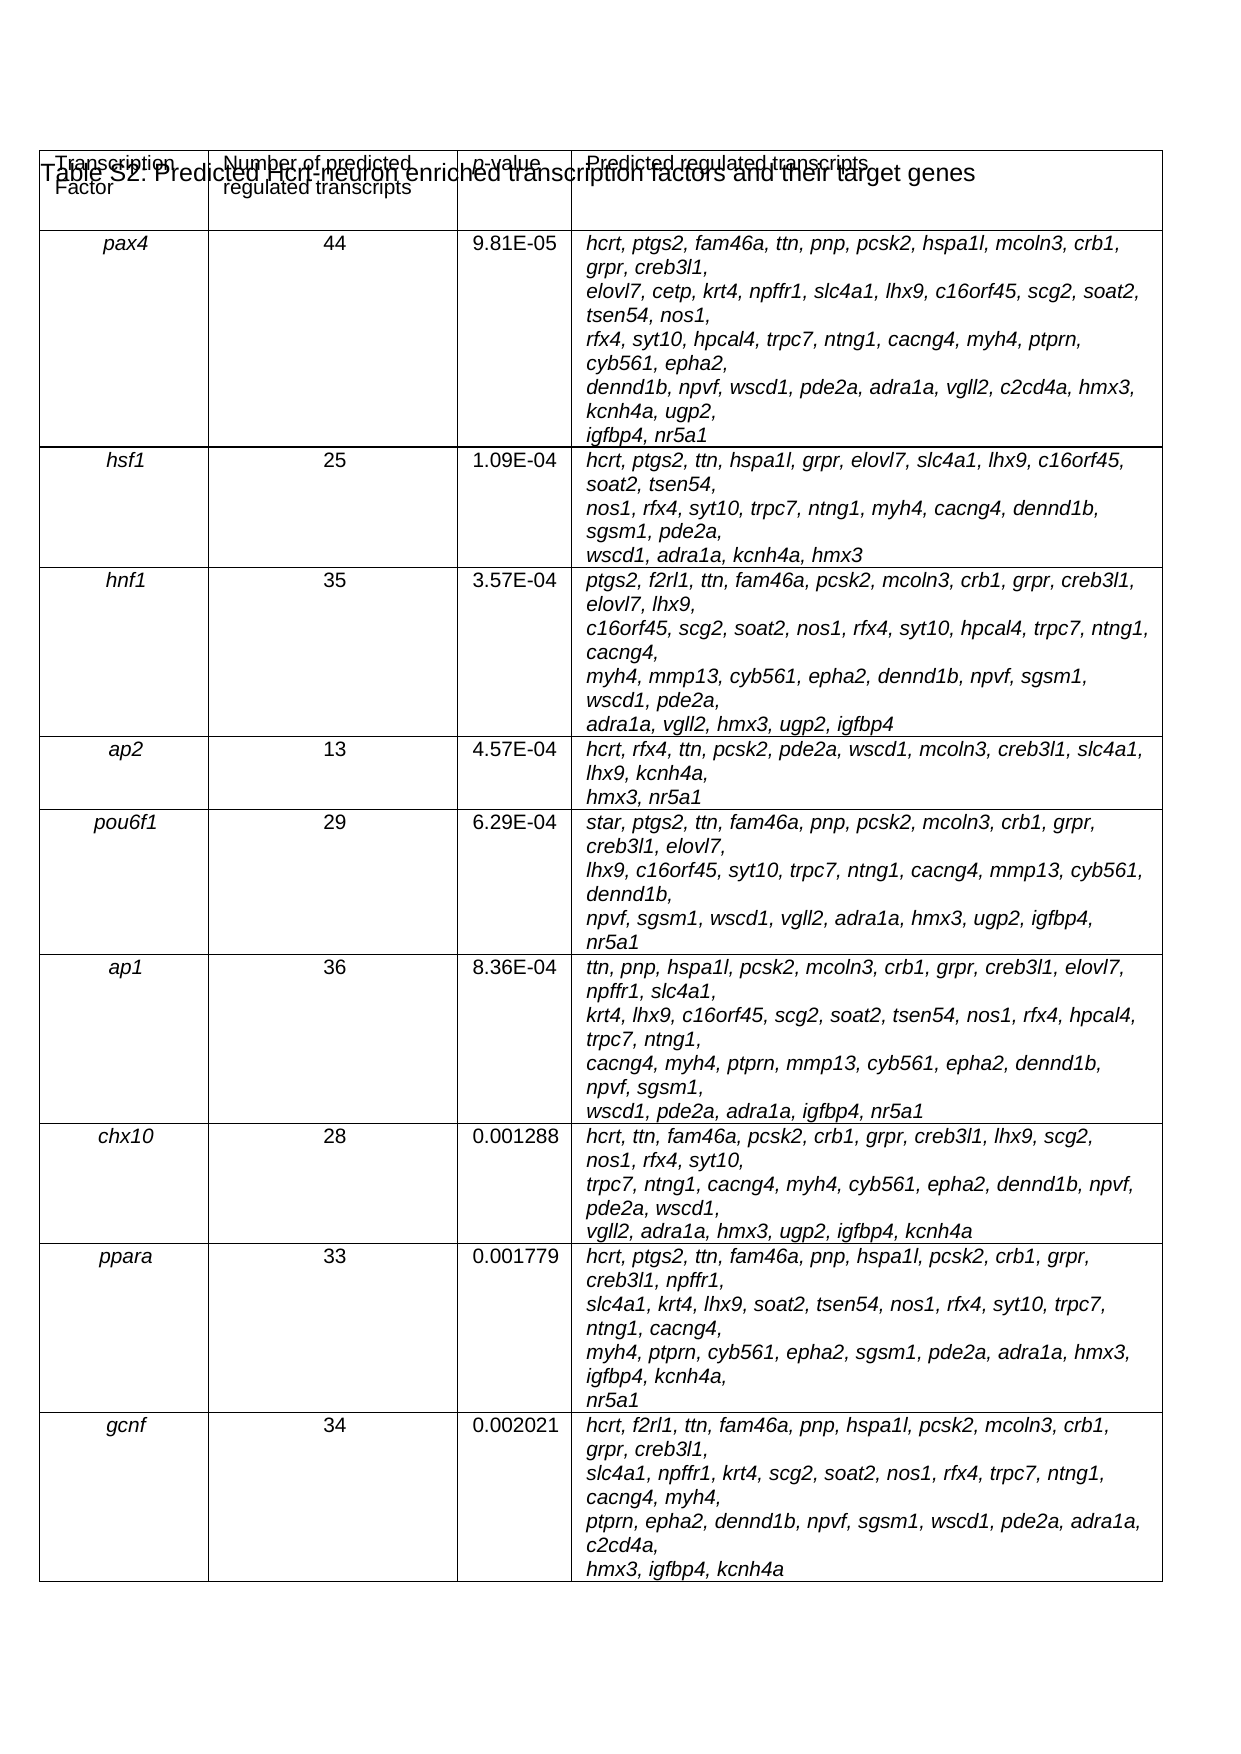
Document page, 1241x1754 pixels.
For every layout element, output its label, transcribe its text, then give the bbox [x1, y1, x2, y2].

table_cell 0.002021 [458, 1413, 571, 1581]
table_cell hsf1 [40, 448, 208, 567]
table_cell 0.001288 [458, 1124, 571, 1243]
table_cell 34 [209, 1413, 457, 1581]
table_cell chx10 [40, 1124, 208, 1243]
table_cell ppara [40, 1244, 208, 1412]
table_cell ttn, pnp, hspa1l, pcsk2, mcoln3, crb1, grpr, creb3l1, elovl7, npffr1, slc4a1, krt4, lhx9, c16orf45, scg2, soat2, tsen54, nos1, rfx4, hpcal4, trpc7, ntng1, cacng4, myh4, ptprn, mmp13, cyb561, epha2, dennd1b, npvf, sgsm1, wscd1, pde2a, adra1a, igfbp4, nr5a1 [572, 955, 1162, 1122]
table_cell 6.29E-04 [458, 810, 571, 954]
table_cell 28 [209, 1124, 457, 1243]
table_cell 1.09E-04 [458, 448, 571, 567]
table_cell pou6f1 [40, 810, 208, 954]
table_cell 35 [209, 568, 457, 736]
table_cell hcrt, rfx4, ttn, pcsk2, pde2a, wscd1, mcoln3, creb3l1, slc4a1, lhx9, kcnh4a, hmx3, nr5a1 [572, 737, 1162, 809]
table_cell star, ptgs2, ttn, fam46a, pnp, pcsk2, mcoln3, crb1, grpr, creb3l1, elovl7, lhx9, c16orf45, syt10, trpc7, ntng1, cacng4, mmp13, cyb561, dennd1b, npvf, sgsm1, wscd1, vgll2, adra1a, hmx3, ugp2, igfbp4, nr5a1 [572, 810, 1162, 954]
table_header p-value [458, 151, 571, 230]
table_cell hcrt, f2rl1, ttn, fam46a, pnp, hspa1l, pcsk2, mcoln3, crb1, grpr, creb3l1, slc4a1, npffr1, krt4, scg2, soat2, nos1, rfx4, trpc7, ntng1, cacng4, myh4, ptprn, epha2, dennd1b, npvf, sgsm1, wscd1, pde2a, adra1a, c2cd4a, hmx3, igfbp4, kcnh4a [572, 1413, 1162, 1581]
table_cell 13 [209, 737, 457, 809]
table_cell ptgs2, f2rl1, ttn, fam46a, pcsk2, mcoln3, crb1, grpr, creb3l1, elovl7, lhx9, c16orf45, scg2, soat2, nos1, rfx4, syt10, hpcal4, trpc7, ntng1, cacng4, myh4, mmp13, cyb561, epha2, dennd1b, npvf, sgsm1, wscd1, pde2a, adra1a, vgll2, hmx3, ugp2, igfbp4 [572, 568, 1162, 736]
table_cell hcrt, ttn, fam46a, pcsk2, crb1, grpr, creb3l1, lhx9, scg2, nos1, rfx4, syt10, trpc7, ntng1, cacng4, myh4, cyb561, epha2, dennd1b, npvf, pde2a, wscd1, vgll2, adra1a, hmx3, ugp2, igfbp4, kcnh4a [572, 1124, 1162, 1243]
table_cell hcrt, ptgs2, ttn, hspa1l, grpr, elovl7, slc4a1, lhx9, c16orf45, soat2, tsen54, nos1, rfx4, syt10, trpc7, ntng1, myh4, cacng4, dennd1b, sgsm1, pde2a, wscd1, adra1a, kcnh4a, hmx3 [572, 448, 1162, 567]
table_cell 36 [209, 955, 457, 1122]
table_cell 3.57E-04 [458, 568, 571, 736]
table_cell hcrt, ptgs2, ttn, fam46a, pnp, hspa1l, pcsk2, crb1, grpr, creb3l1, npffr1, slc4a1, krt4, lhx9, soat2, tsen54, nos1, rfx4, syt10, trpc7, ntng1, cacng4, myh4, ptprn, cyb561, epha2, sgsm1, pde2a, adra1a, hmx3, igfbp4, kcnh4a, nr5a1 [572, 1244, 1162, 1412]
table_cell hcrt, ptgs2, fam46a, ttn, pnp, pcsk2, hspa1l, mcoln3, crb1, grpr, creb3l1, elovl7, cetp, krt4, npffr1, slc4a1, lhx9, c16orf45, scg2, soat2, tsen54, nos1, rfx4, syt10, hpcal4, trpc7, ntng1, cacng4, myh4, ptprn, cyb561, epha2, dennd1b, npvf, wscd1, pde2a, adra1a, vgll2, c2cd4a, hmx3, kcnh4a, ugp2, igfbp4, nr5a1 [572, 231, 1162, 446]
table_cell pax4 [40, 231, 208, 446]
table_cell 44 [209, 231, 457, 446]
table_cell ap2 [40, 737, 208, 809]
table_cell gcnf [40, 1413, 208, 1581]
table_cell 8.36E-04 [458, 955, 571, 1122]
table_cell hnf1 [40, 568, 208, 736]
table_cell 4.57E-04 [458, 737, 571, 809]
table_cell 25 [209, 448, 457, 567]
table_cell 9.81E-05 [458, 231, 571, 446]
table_header Predicted regulated transcripts [572, 151, 1162, 230]
table_cell 29 [209, 810, 457, 954]
table_header Number of predicted regulated transcripts [209, 151, 457, 230]
table_header Transcription Factor [40, 151, 208, 230]
table_cell 0.001779 [458, 1244, 571, 1412]
table_cell ap1 [40, 955, 208, 1122]
table_cell 33 [209, 1244, 457, 1412]
